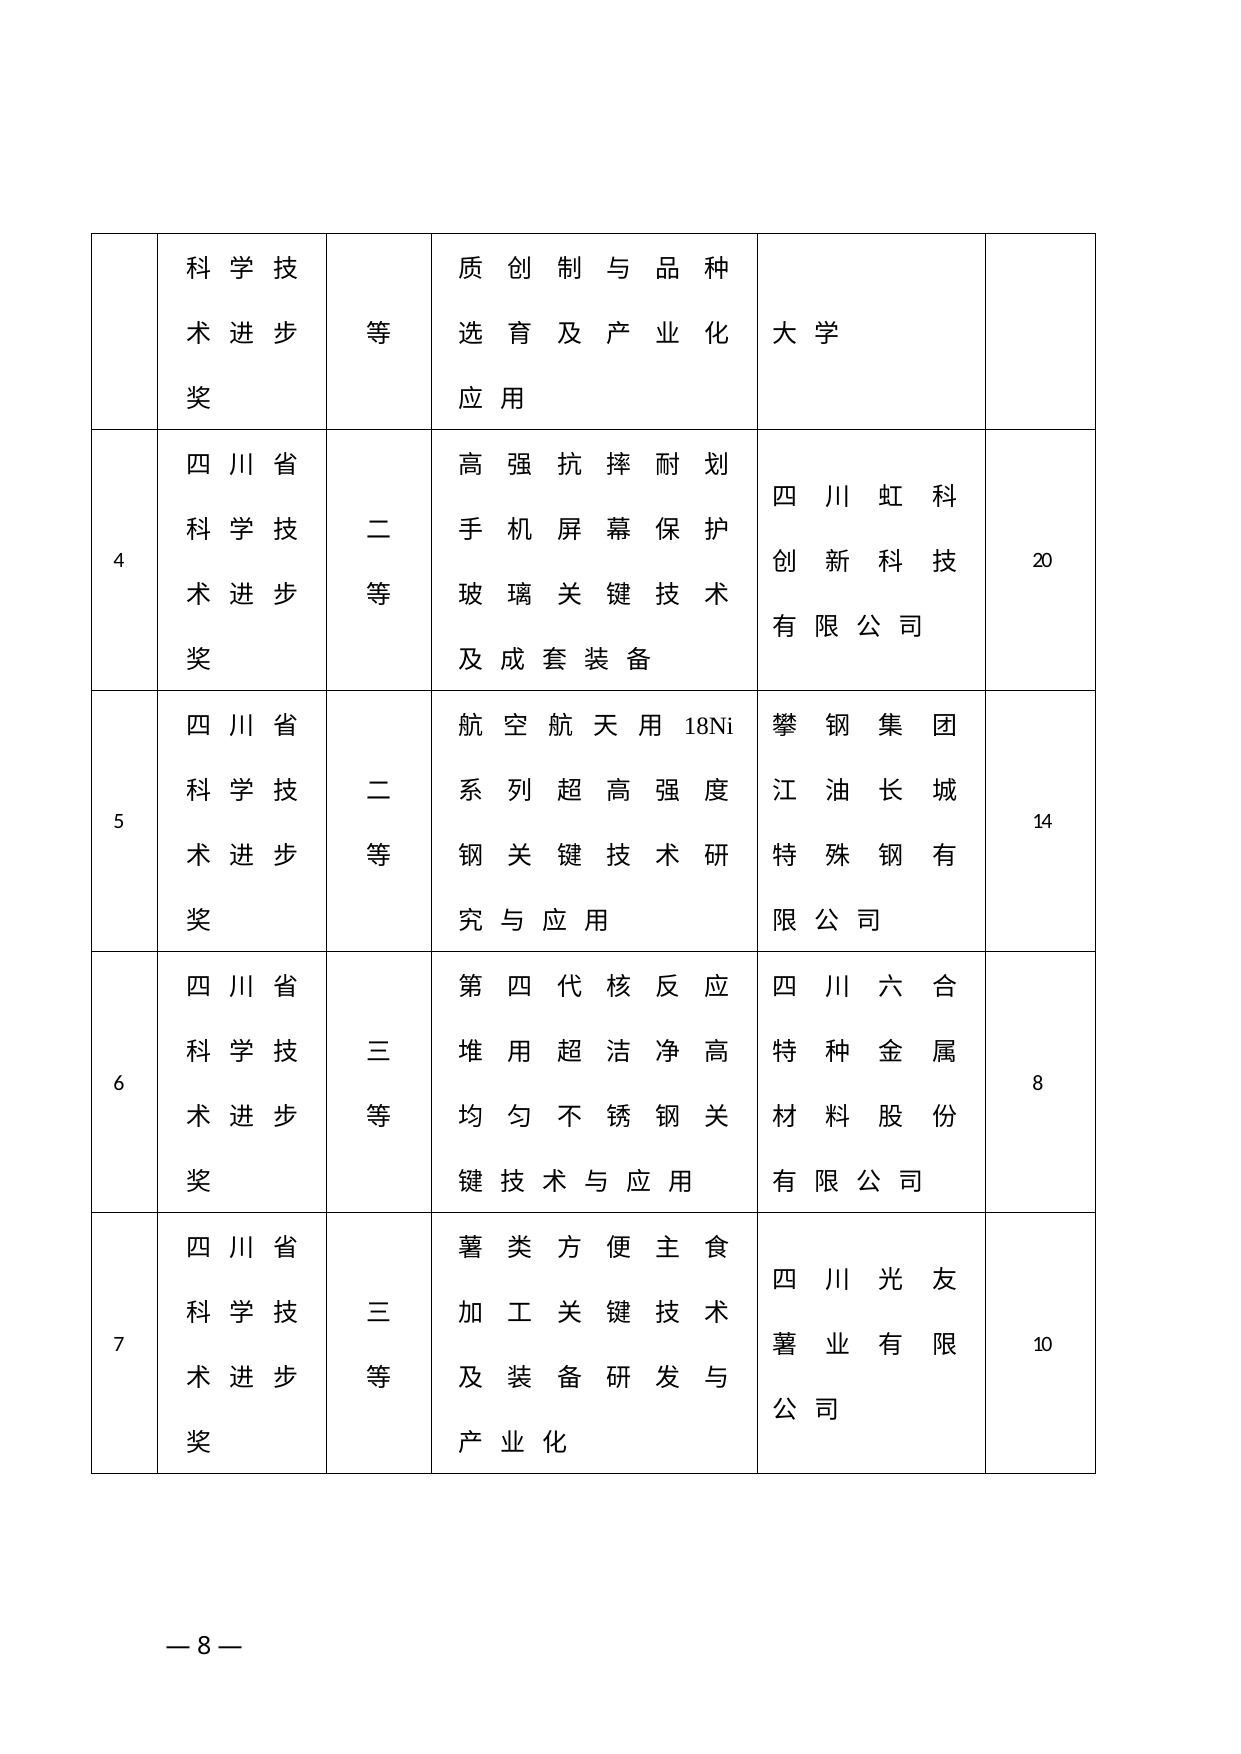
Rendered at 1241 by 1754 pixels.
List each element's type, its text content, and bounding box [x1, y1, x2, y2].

table_cell 二等 [327, 691, 431, 951]
table_cell 三等 [327, 952, 431, 1212]
table_cell 高强抗摔耐划手机屏幕保护玻璃关键技术及成套装备 [432, 430, 757, 690]
table_cell 四川虹科创新科技有限公司 [758, 430, 985, 690]
table_cell 四川光友薯业有限公司 [758, 1213, 985, 1473]
table_cell 四川省科学技术进步奖 [158, 1213, 326, 1473]
table_cell 一等 [327, 234, 431, 429]
table_cell 三等 [327, 1213, 431, 1473]
table_cell 西南科技大学 [758, 234, 985, 429]
table_cell 攀钢集团江油长城特殊钢有限公司 [758, 691, 985, 951]
table_cell 7 [92, 1213, 157, 1473]
table_cell 4 [92, 430, 157, 690]
table_cell 四川省科学技术进步奖 [158, 952, 326, 1212]
table_cell 8 [986, 952, 1095, 1212]
table_cell 第四代核反应堆用超洁净高均匀不锈钢关键技术与应用 [432, 952, 757, 1212]
table_cell 14 [986, 691, 1095, 951]
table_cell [432, 234, 757, 429]
table_cell 四川六合特种金属材料股份有限公司 [758, 952, 985, 1212]
table_cell 航空航天用18Ni系列超高强度钢关键技术研究与应用 [432, 691, 757, 951]
table_cell 四川省科学技术进步奖 [158, 234, 326, 429]
table_cell 四川省科学技术进步奖 [158, 691, 326, 951]
table_cell 二等 [327, 430, 431, 690]
table_cell 20 [986, 430, 1095, 690]
table_cell 四川省科学技术进步奖 [158, 430, 326, 690]
table_cell 10 [986, 1213, 1095, 1473]
table_cell 6 [92, 952, 157, 1212]
table_cell 薯类方便主食加工关键技术及装备研发与产业化 [432, 1213, 757, 1473]
table_cell 5 [92, 691, 157, 951]
table_cell 22 [986, 234, 1095, 429]
table_cell 3 [92, 234, 157, 429]
